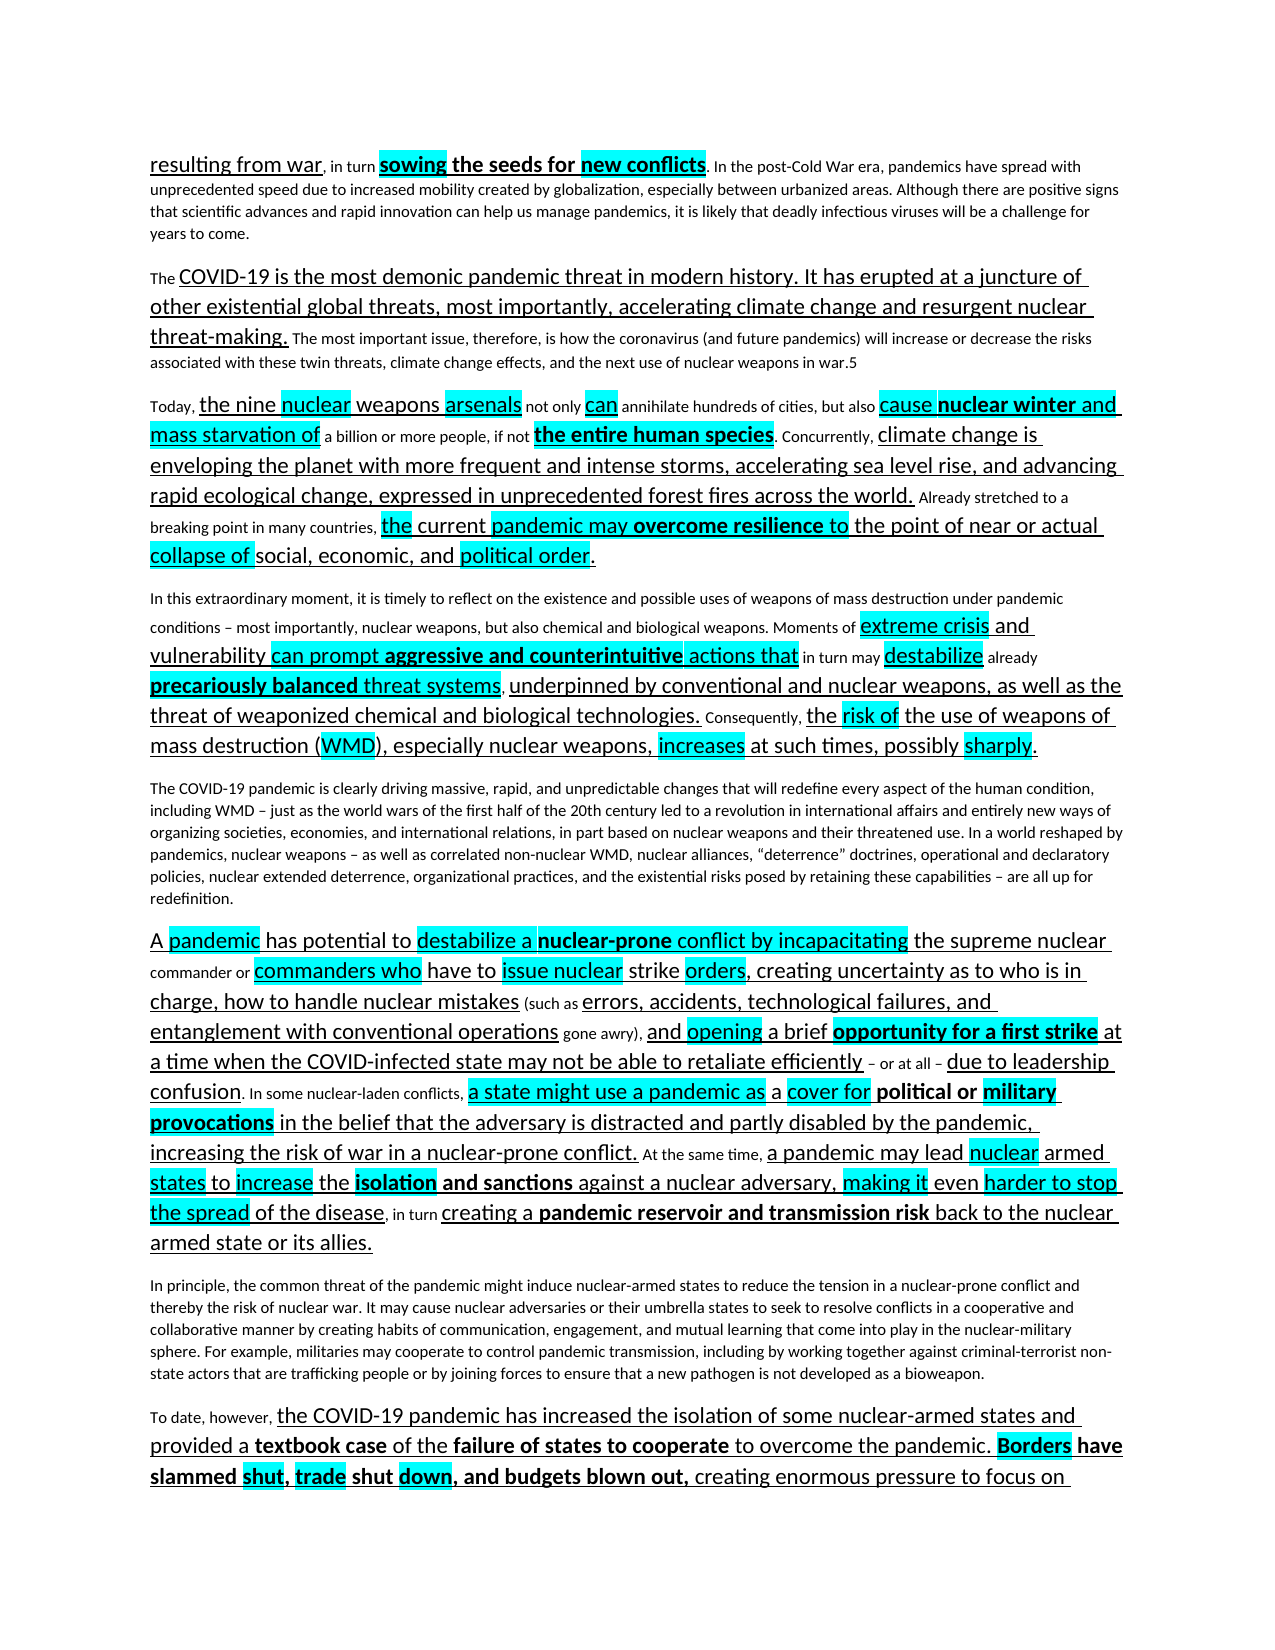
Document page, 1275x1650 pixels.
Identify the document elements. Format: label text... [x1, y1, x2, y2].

text Today, the nine nuclear weapons arsenals not only can annihilate hundreds of cities, but also cause nuclear winter and mass starvation of a billion or more people, if not the entire human species. Concurrently, climate change is enveloping the planet with more frequent and intense storms, accelerating sea level rise, and advancing rapid ecological change, expressed in unprecedented forest fires across the world. Already stretched to a breaking point in many countries, the current pandemic may overcome resilience to the point of near or actual collapse of social, economic, and political order. [150, 390, 1125, 569]
text A pandemic has potential to destabilize a nuclear-prone conflict by incapacitating the supreme nuclear commander or commanders who have to issue nuclear strike orders, creating uncertainty as to who is in charge, how to handle nuclear mistakes (such as errors, accidents, technological failures, and entanglement with conventional operations gone awry), and opening a brief opportunity for a first strike at a time when the COVID-infected state may not be able to retaliate efficiently – or at all – due to leadership confusion. In some nuclear-laden conflicts, a state might use a pandemic as a cover for political or military provocations in the belief that the adversary is distracted and partly disabled by the pandemic, increasing the risk of war in a nuclear-prone conflict. At the same time, a pandemic may lead nuclear armed states to increase the isolation and sanctions against a nuclear adversary, making it even harder to stop the spread of the disease, in turn creating a pandemic reservoir and transmission risk back to the nuclear armed state or its allies. [150, 926, 1125, 1257]
text In principle, the common threat of the pandemic might induce nuclear-armed states to reduce the tension in a nuclear-prone conflict and thereby the risk of nuclear war. It may cause nuclear adversaries or their umbrella states to seek to resolve conflicts in a cooperative and collaborative manner by creating habits of communication, engagement, and mutual learning that come into play in the nuclear-military sphere. For example, militaries may cooperate to control pandemic transmission, including by working together against criminal-terrorist non-state actors that are trafficking people or by joining forces to ensure that a new pathogen is not developed as a bioweapon. [150, 1275, 1125, 1383]
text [150, 1401, 1125, 1490]
text The COVID-19 pandemic is clearly driving massive, rapid, and unpredictable changes that will redefine every aspect of the human condition, including WMD – just as the world wars of the first half of the 20th century led to a revolution in international affairs and entirely new ways of organizing societies, economies, and international relations, in part based on nuclear weapons and their threatened use. In a world reshaped by pandemics, nuclear weapons – as well as correlated non-nuclear WMD, nuclear alliances, “deterrence” doctrines, operational and declaratory policies, nuclear extended deterrence, organizational practices, and the existential risks posed by retaining these capabilities – are all up for redefinition. [150, 778, 1125, 908]
text The COVID-19 is the most demonic pandemic threat in modern history. It has erupted at a juncture of other existential global threats, most importantly, accelerating climate change and resurgent nuclear threat-making. The most important issue, therefore, is how the coronavirus (and future pandemics) will increase or decrease the risks associated with these twin threats, climate change effects, and the next use of nuclear weapons in war.5 [150, 262, 1125, 372]
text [150, 150, 1125, 244]
text In this extraordinary moment, it is timely to reflect on the existence and possible uses of weapons of mass destruction under pandemic conditions – most importantly, nuclear weapons, but also chemical and biological weapons. Moments of extreme crisis and vulnerability can prompt aggressive and counterintuitive actions that in turn may destabilize already precariously balanced threat systems, underpinned by conventional and nuclear weapons, as well as the threat of weaponized chemical and biological technologies. Consequently, the risk of the use of weapons of mass destruction (WMD), especially nuclear weapons, increases at such times, possibly sharply. [150, 588, 1125, 760]
